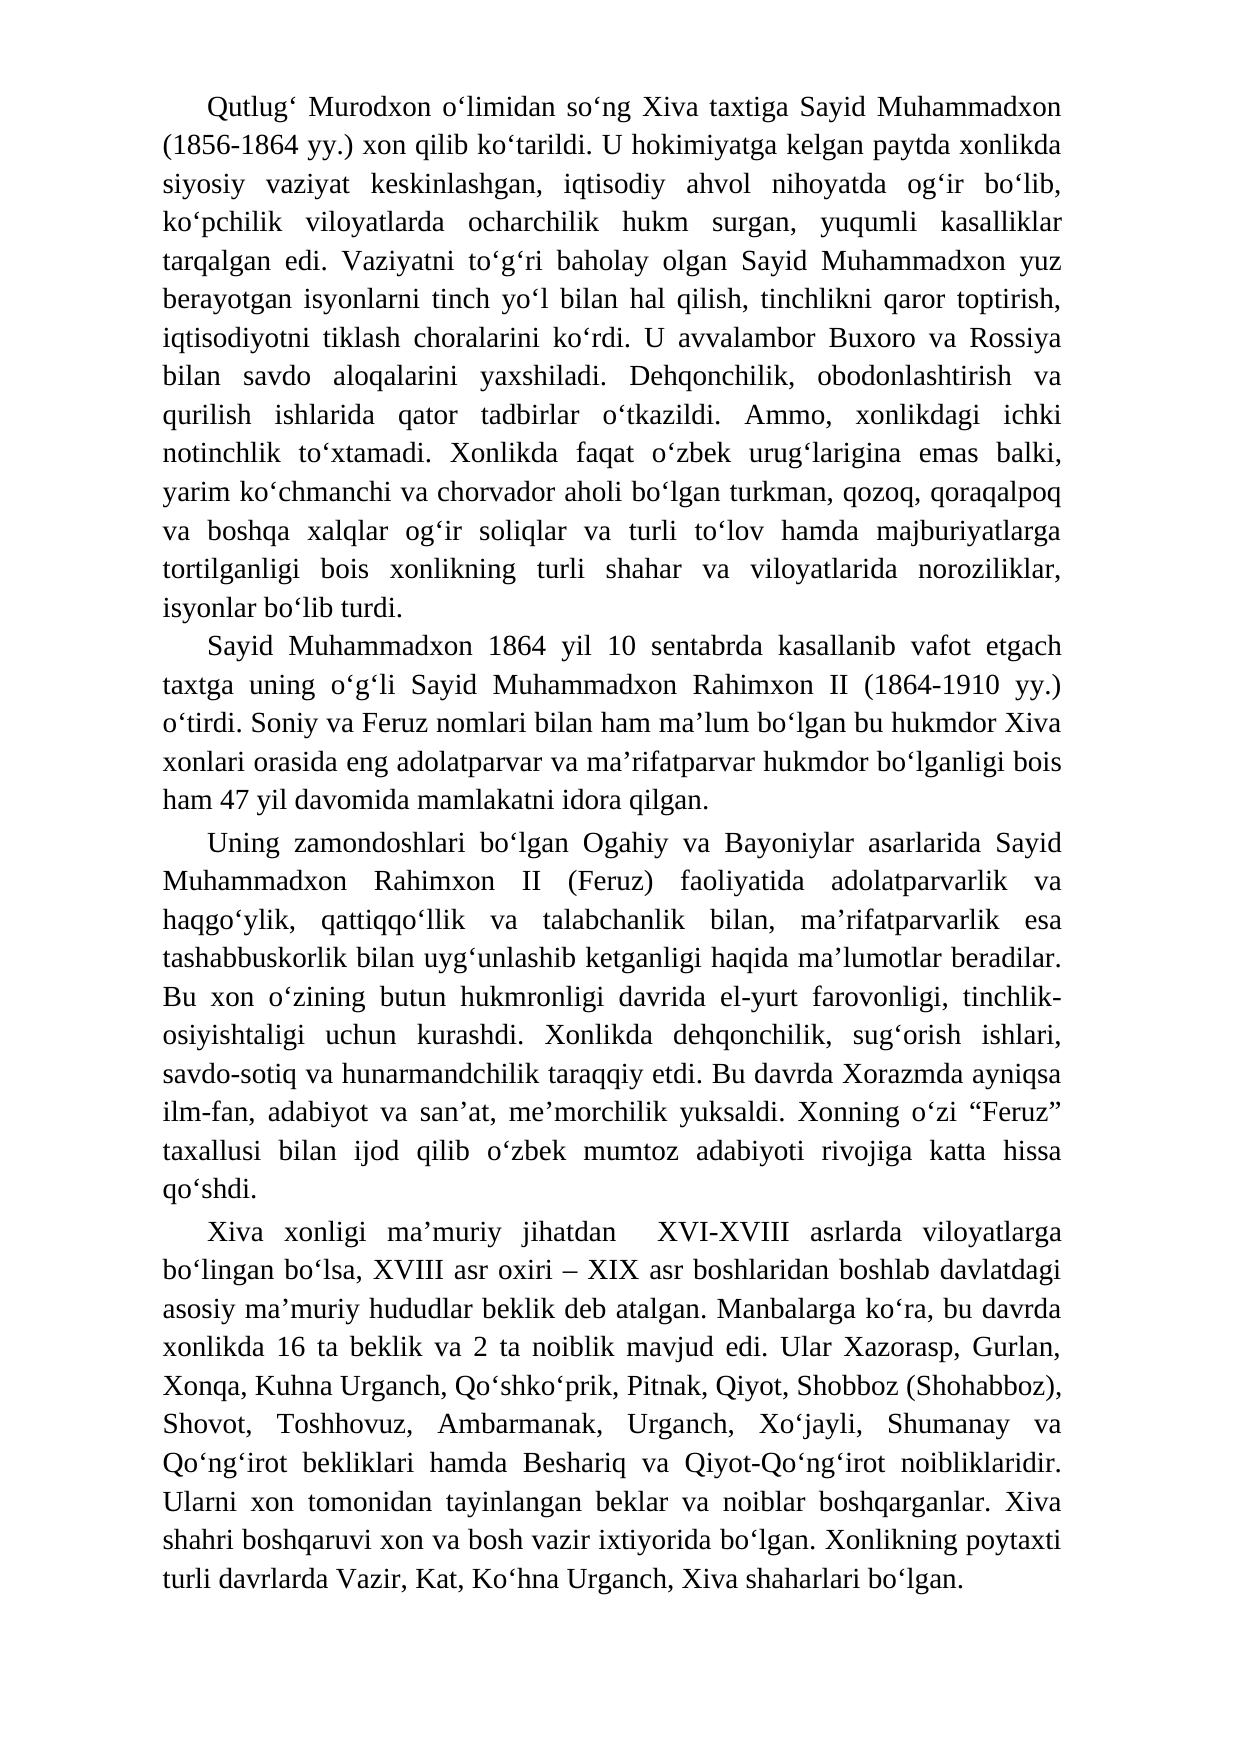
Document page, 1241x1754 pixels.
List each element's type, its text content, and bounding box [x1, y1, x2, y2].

text Sayid Muhammadxon 1864 yil 10 sentabrda kasallanib vafot etgach taxtga uning o‘g‘li Sayid Muhammadxon Rahimxon II (1864-1910 yy.) o‘tirdi. Soniy va Feruz nomlari bilan ham ma’lum bo‘lgan bu hukmdor Xiva xonlari orasida eng adolatparvar va ma’rifatparvar hukmdor bo‘lganligi bois ham 47 yil davomida mamlakatni idora qilgan. [162, 628, 1062, 816]
text Xiva xonligi ma’muriy jihatdan XVI-XVIII asrlarda viloyatlarga bo‘lingan bo‘lsa, XVIII asr oxiri – XIX asr boshlaridan boshlab davlatdagi asosiy ma’muriy hududlar beklik deb atalgan. Manbalarga ko‘ra, bu davrda xonlikda 16 ta beklik va 2 ta noiblik mavjud edi. Ular Xazorasp, Gurlan, Xonqa, Kuhna Urganch, Qo‘shko‘prik, Pitnak, Qiyot, Shobboz (Shohabboz), Shovot, Toshhovuz, Ambarmanak, Urganch, Xo‘jayli, Shumanay va Qo‘ng‘irot bekliklari hamda Beshariq va Qiyot-Qo‘ng‘irot noibliklaridir. Ularni xon tomonidan tayinlangan beklar va noiblar boshqarganlar. Xiva shahri boshqaruvi xon va bosh vazir ixtiyorida bo‘lgan. Xonlikning poytaxti turli davrlarda Vazir, Kat, Ko‘hna Urganch, Xiva shaharlari bo‘lgan. [162, 1214, 1062, 1594]
text Qutlug‘ Murodxon o‘limidan so‘ng Xiva taxtiga Sayid Muhammadxon (1856-1864 yy.) xon qilib ko‘tarildi. U hokimiyatga kelgan paytda xonlikda siyosiy vaziyat keskinlashgan, iqtisodiy ahvol nihoyatda og‘ir bo‘lib, ko‘pchilik viloyatlarda ocharchilik hukm surgan, yuqumli kasalliklar tarqalgan edi. Vaziyatni to‘g‘ri baholay olgan Sayid Muhammadxon yuz berayotgan isyonlarni tinch yo‘l bilan hal qilish, tinchlikni qaror toptirish, iqtisodiyotni tiklash choralarini ko‘rdi. U avvalambor Buxoro va Rossiya bilan savdo aloqalarini yaxshiladi. Dehqonchilik, obodonlashtirish va qurilish ishlarida qator tadbirlar o‘tkazildi. Ammo, xonlikdagi ichki notinchlik to‘xtamadi. Xonlikda faqat o‘zbek urug‘larigina emas balki, yarim ko‘chmanchi va chorvador aholi bo‘lgan turkman, qozoq, qoraqalpoq va boshqa xalqlar og‘ir soliqlar va turli to‘lov hamda majburiyatlarga tortilganligi bois xonlikning turli shahar va viloyatlarida noroziliklar, isyonlar bo‘lib turdi. [162, 89, 1062, 623]
text Uning zamondoshlari bo‘lgan Ogahiy va Bayoniylar asarlarida Sayid Muhammadxon Rahimxon II (Feruz) faoliyatida adolatparvarlik va haqgo‘ylik, qattiqqo‘llik va talabchanlik bilan, ma’rifatparvarlik esa tashabbuskorlik bilan uyg‘unlashib ketganligi haqida ma’lumotlar beradilar. Bu xon o‘zining butun hukmronligi davrida el-yurt farovonligi, tinchlik-osiyishtaligi uchun kurashdi. Xonlikda dehqonchilik, sug‘orish ishlari, savdo-sotiq va hunarmandchilik taraqqiy etdi. Bu davrda Xorazmda ayniqsa ilm-fan, adabiyot va san’at, me’morchilik yuksaldi. Xonning o‘zi “Feruz” taxallusi bilan ijod qilib o‘zbek mumtoz adabiyoti rivojiga katta hissa qo‘shdi. [162, 825, 1062, 1205]
